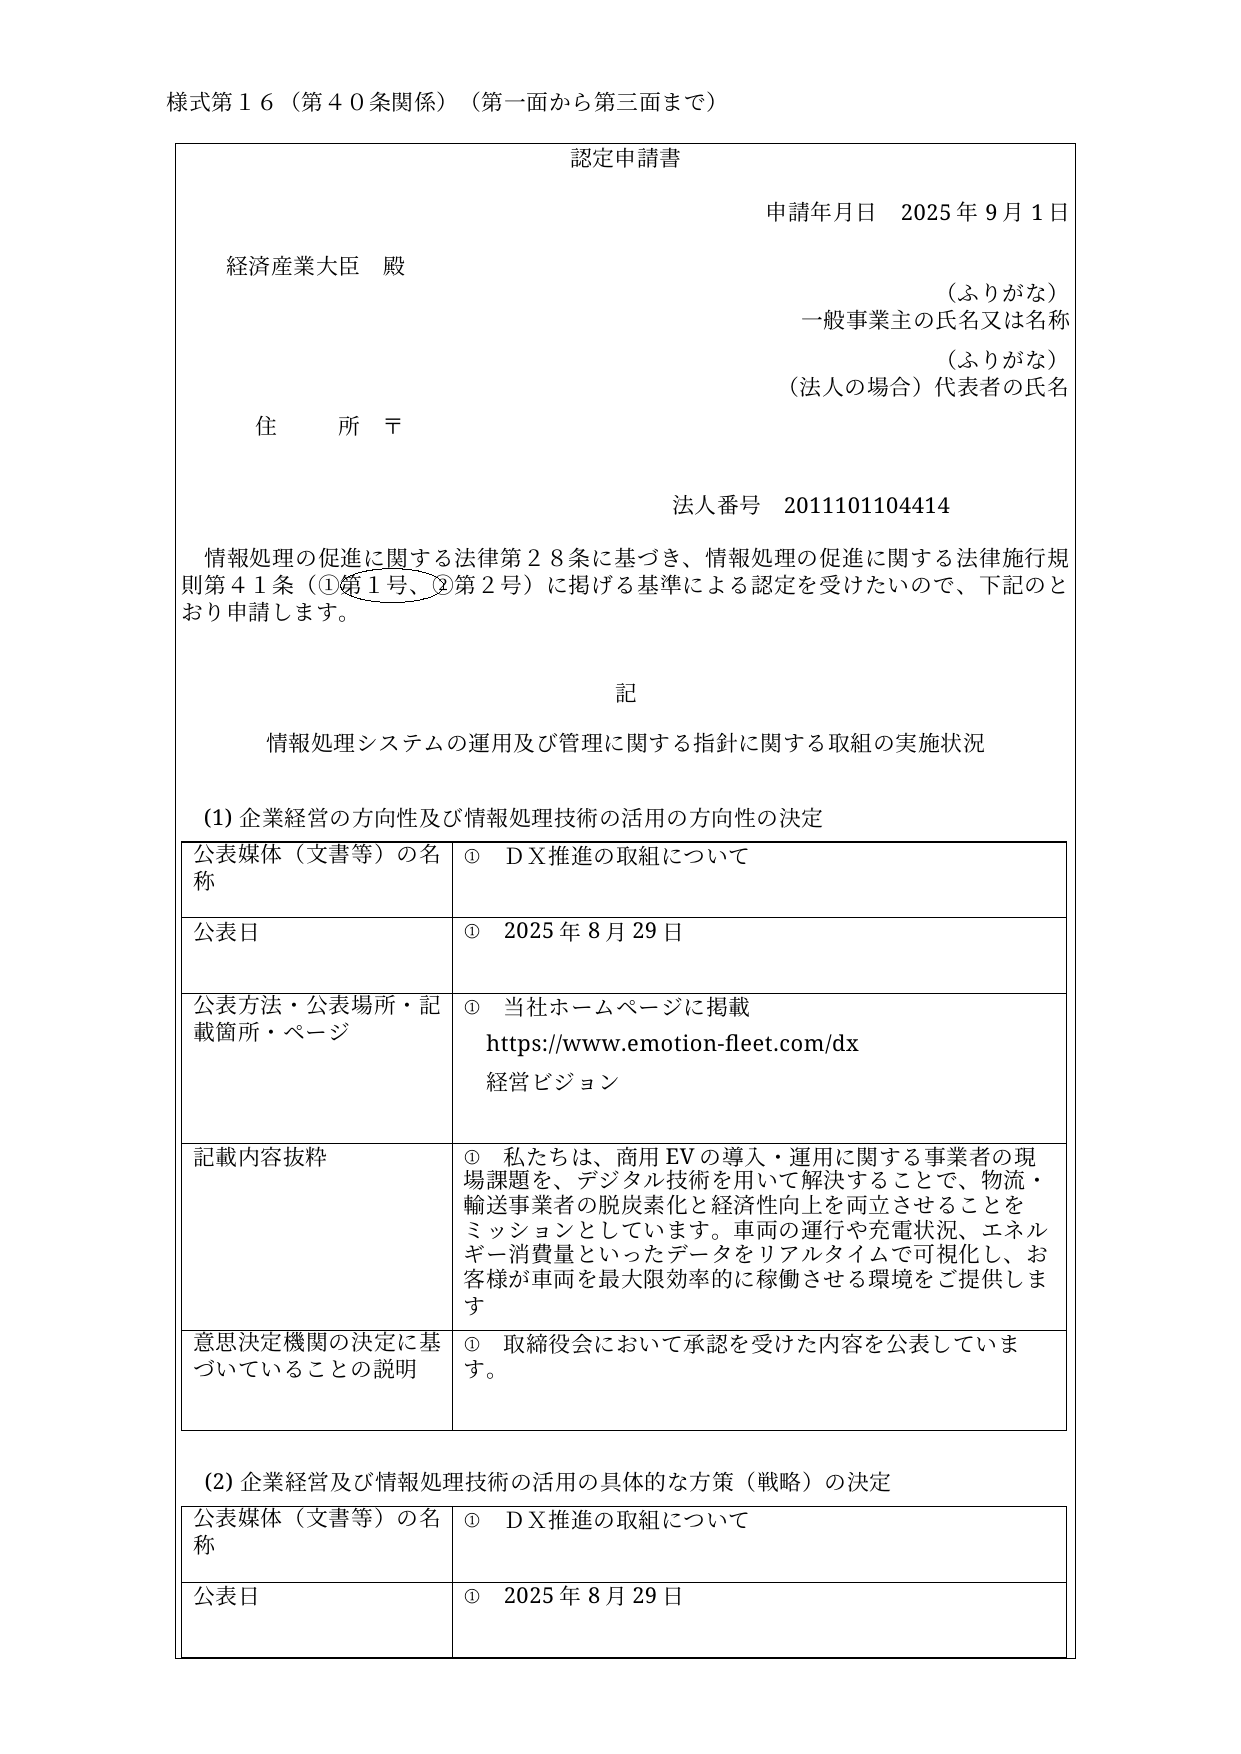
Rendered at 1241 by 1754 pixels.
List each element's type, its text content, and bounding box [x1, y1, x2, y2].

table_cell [176, 680, 1075, 1658]
text 様式第１６（第４０条関係）（第一面から第三面まで） [167, 89, 1070, 116]
table_header 認定申請書 申請年月日 2025年 9月 1日 経済産業大臣 殿 （ふりがな） 一般事業主の氏名又は名称 （ふりがな） （法人の場合）代表者の氏名 住所 〒 法人番号 2011101104414 情報処理の促進に関する法律第２８条に基づき、情報処理の促進に関する法律施行規則第４１条（①第１号、②第２号）に掲げる基準による認定を受けたいので、下記のとおり申請します。 [176, 144, 1075, 680]
